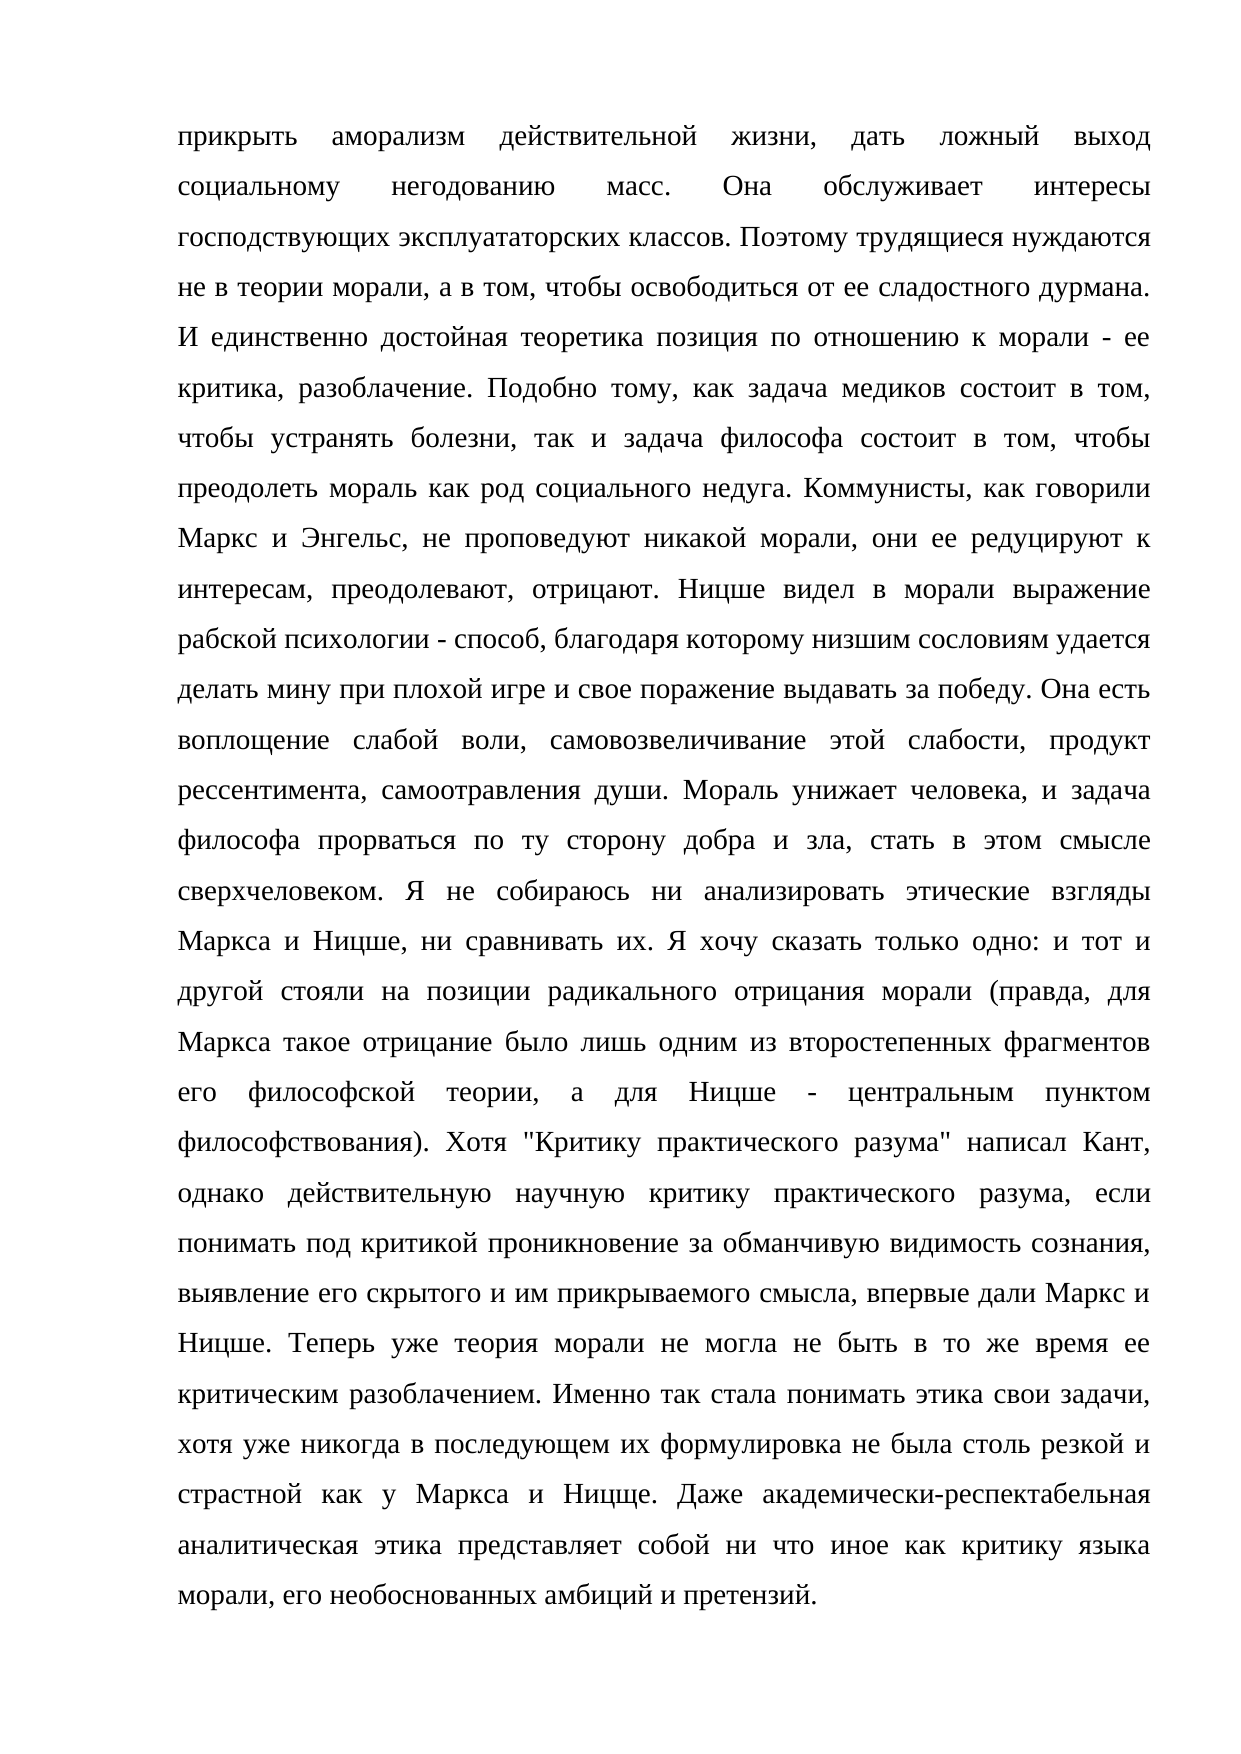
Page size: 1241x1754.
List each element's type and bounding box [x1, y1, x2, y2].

text [177, 118, 1152, 1611]
